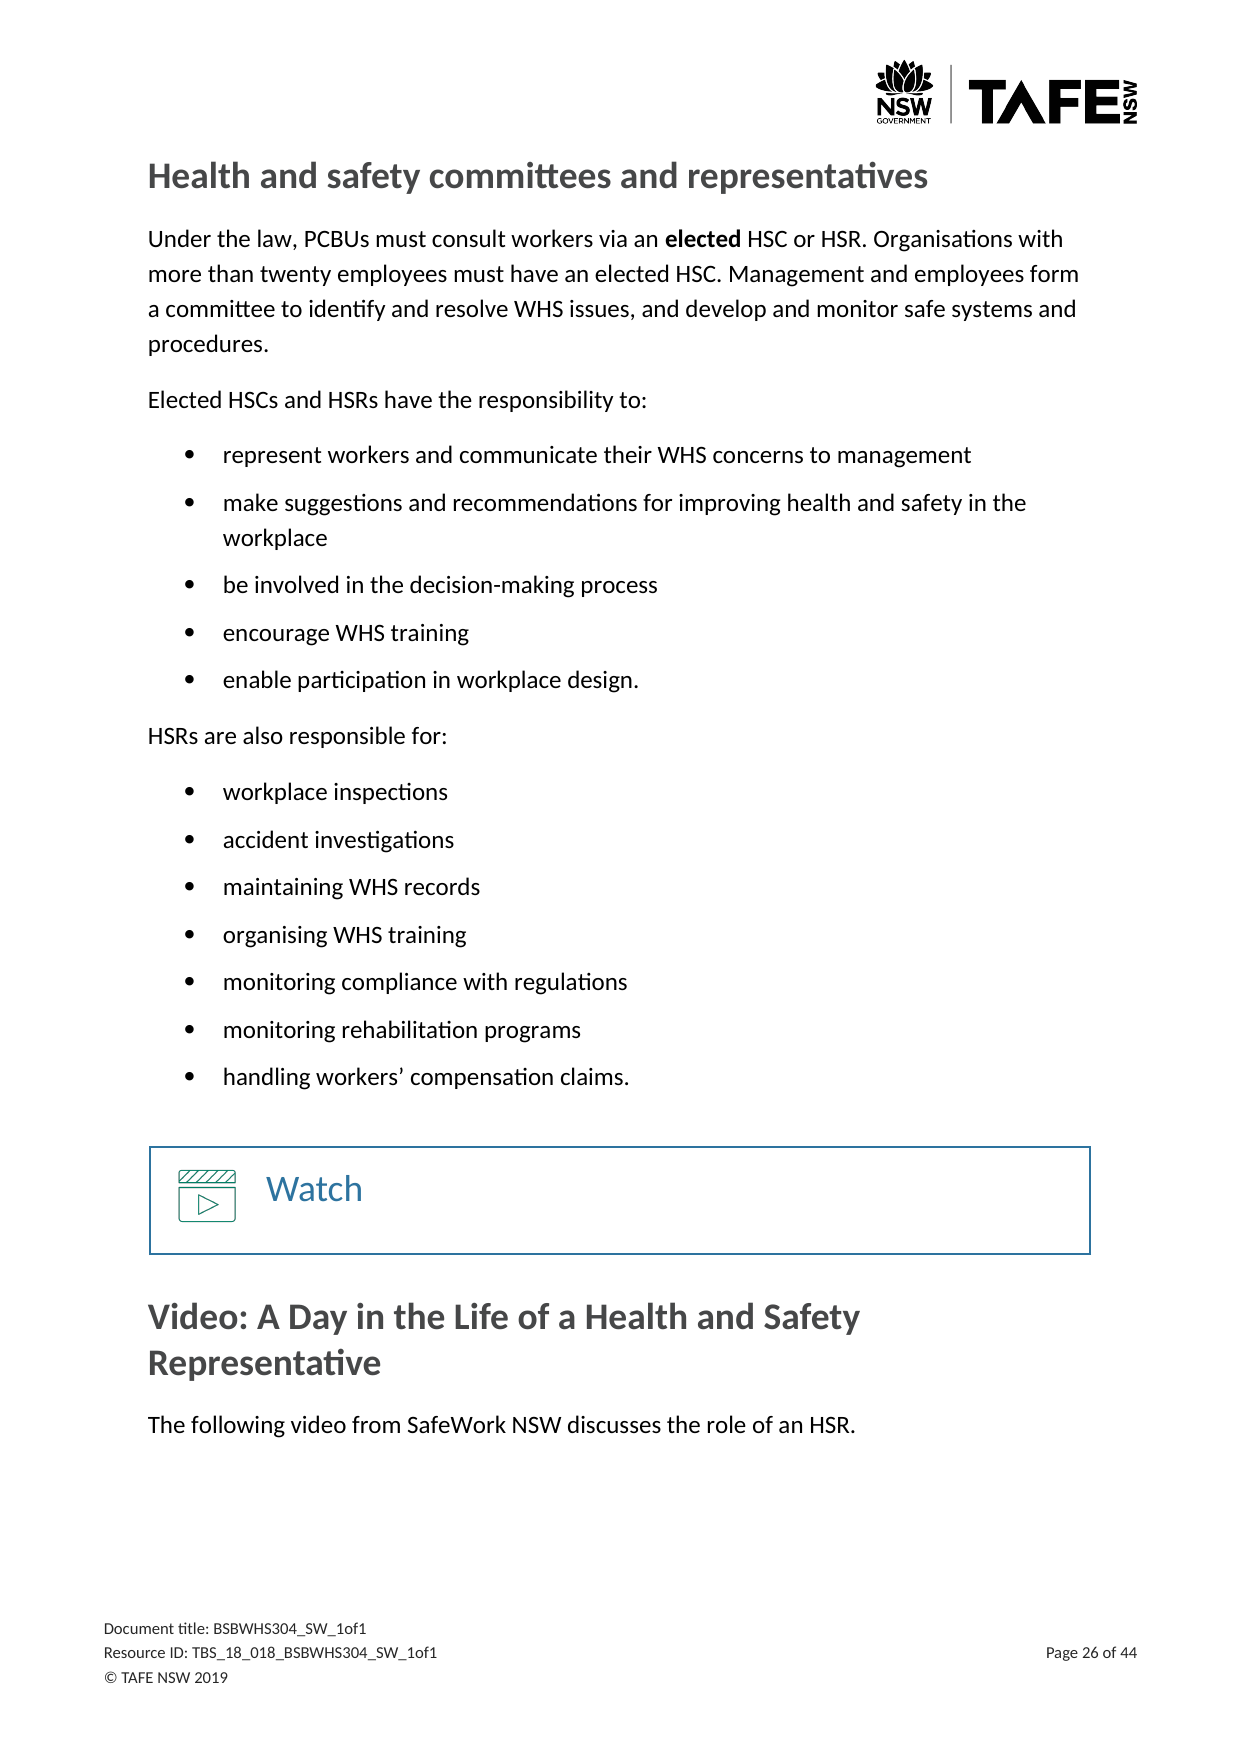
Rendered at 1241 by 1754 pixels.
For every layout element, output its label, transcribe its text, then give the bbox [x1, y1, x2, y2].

list encourage WHS training [185, 617, 1092, 648]
subtitle Watch [151, 1148, 1089, 1253]
text Under the law, PCBUs must consult workers via an elected HSC or HSR. Organisations with more than twenty employees must have an elected HSC. Management and employees form a committee to identify and resolve WHS issues, and develop and monitor safe systems and procedures. [148, 223, 1092, 358]
text Elected HSCs and HSRs have the responsibility to: [148, 384, 1092, 414]
text HSRs are also responsible for: [148, 720, 1092, 751]
list maintaining WHS records [185, 871, 1092, 902]
list workplace inspections [185, 776, 1092, 807]
list accident investigations [185, 824, 1092, 854]
list represent workers and communicate their WHS concerns to management [185, 439, 1092, 470]
text The following video from SafeWork NSW discusses the role of an HSR. [148, 1409, 1092, 1440]
list make suggestions and recommendations for improving health and safety in the workplace [185, 487, 1092, 553]
list organising WHS training [185, 919, 1092, 949]
list enable participation in workplace design. [185, 664, 1092, 695]
list handling workers’ compensation claims. [185, 1061, 1092, 1092]
list monitoring compliance with regulations [185, 966, 1092, 997]
subtitle Video: A Day in the Life of a Health and Safety Representative [148, 1293, 1092, 1384]
picture [875, 59, 1137, 125]
list monitoring rehabilitation programs [185, 1014, 1092, 1044]
list be involved in the decision-making process [185, 569, 1092, 600]
picture [177, 1168, 237, 1227]
subtitle Health and safety committees and representatives [148, 152, 1092, 198]
